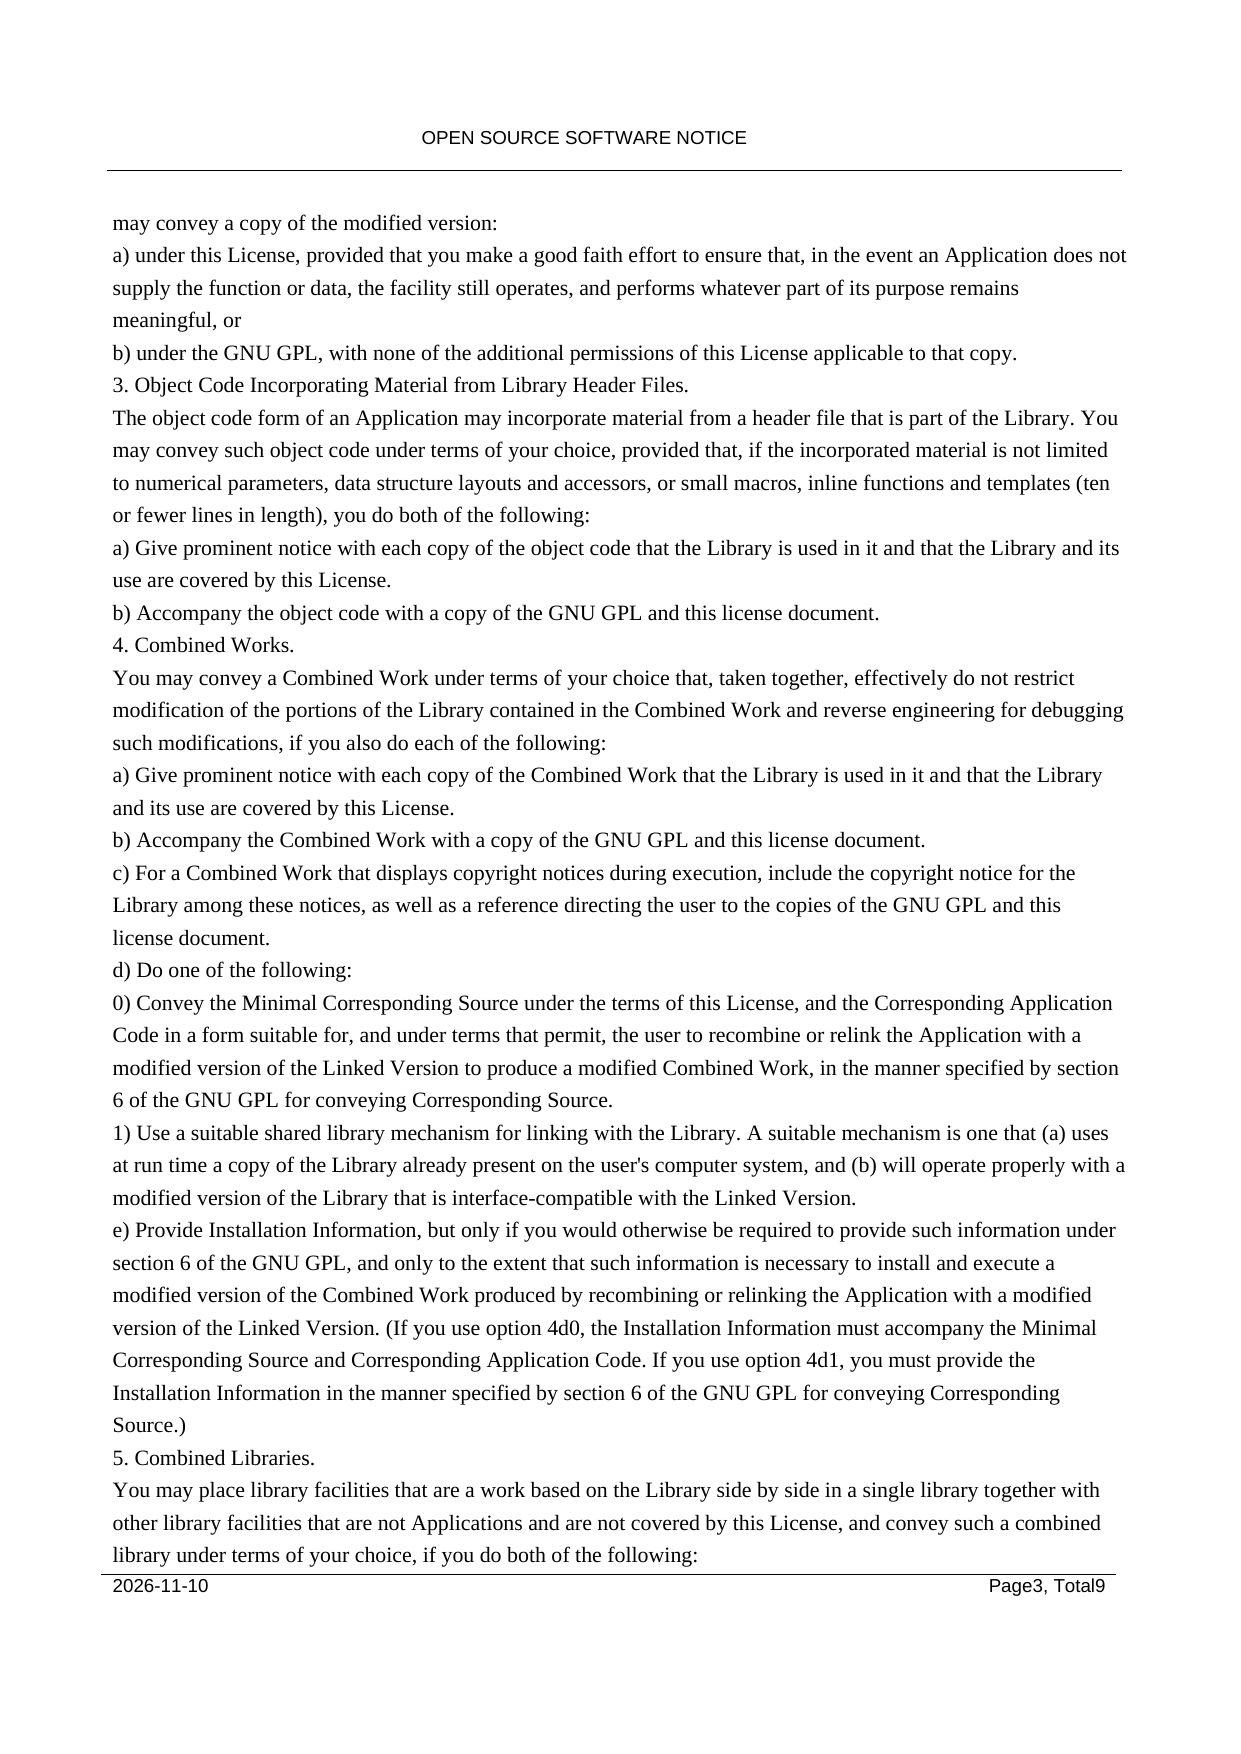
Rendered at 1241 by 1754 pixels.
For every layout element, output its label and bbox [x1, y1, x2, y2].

text [112, 206, 1128, 1571]
